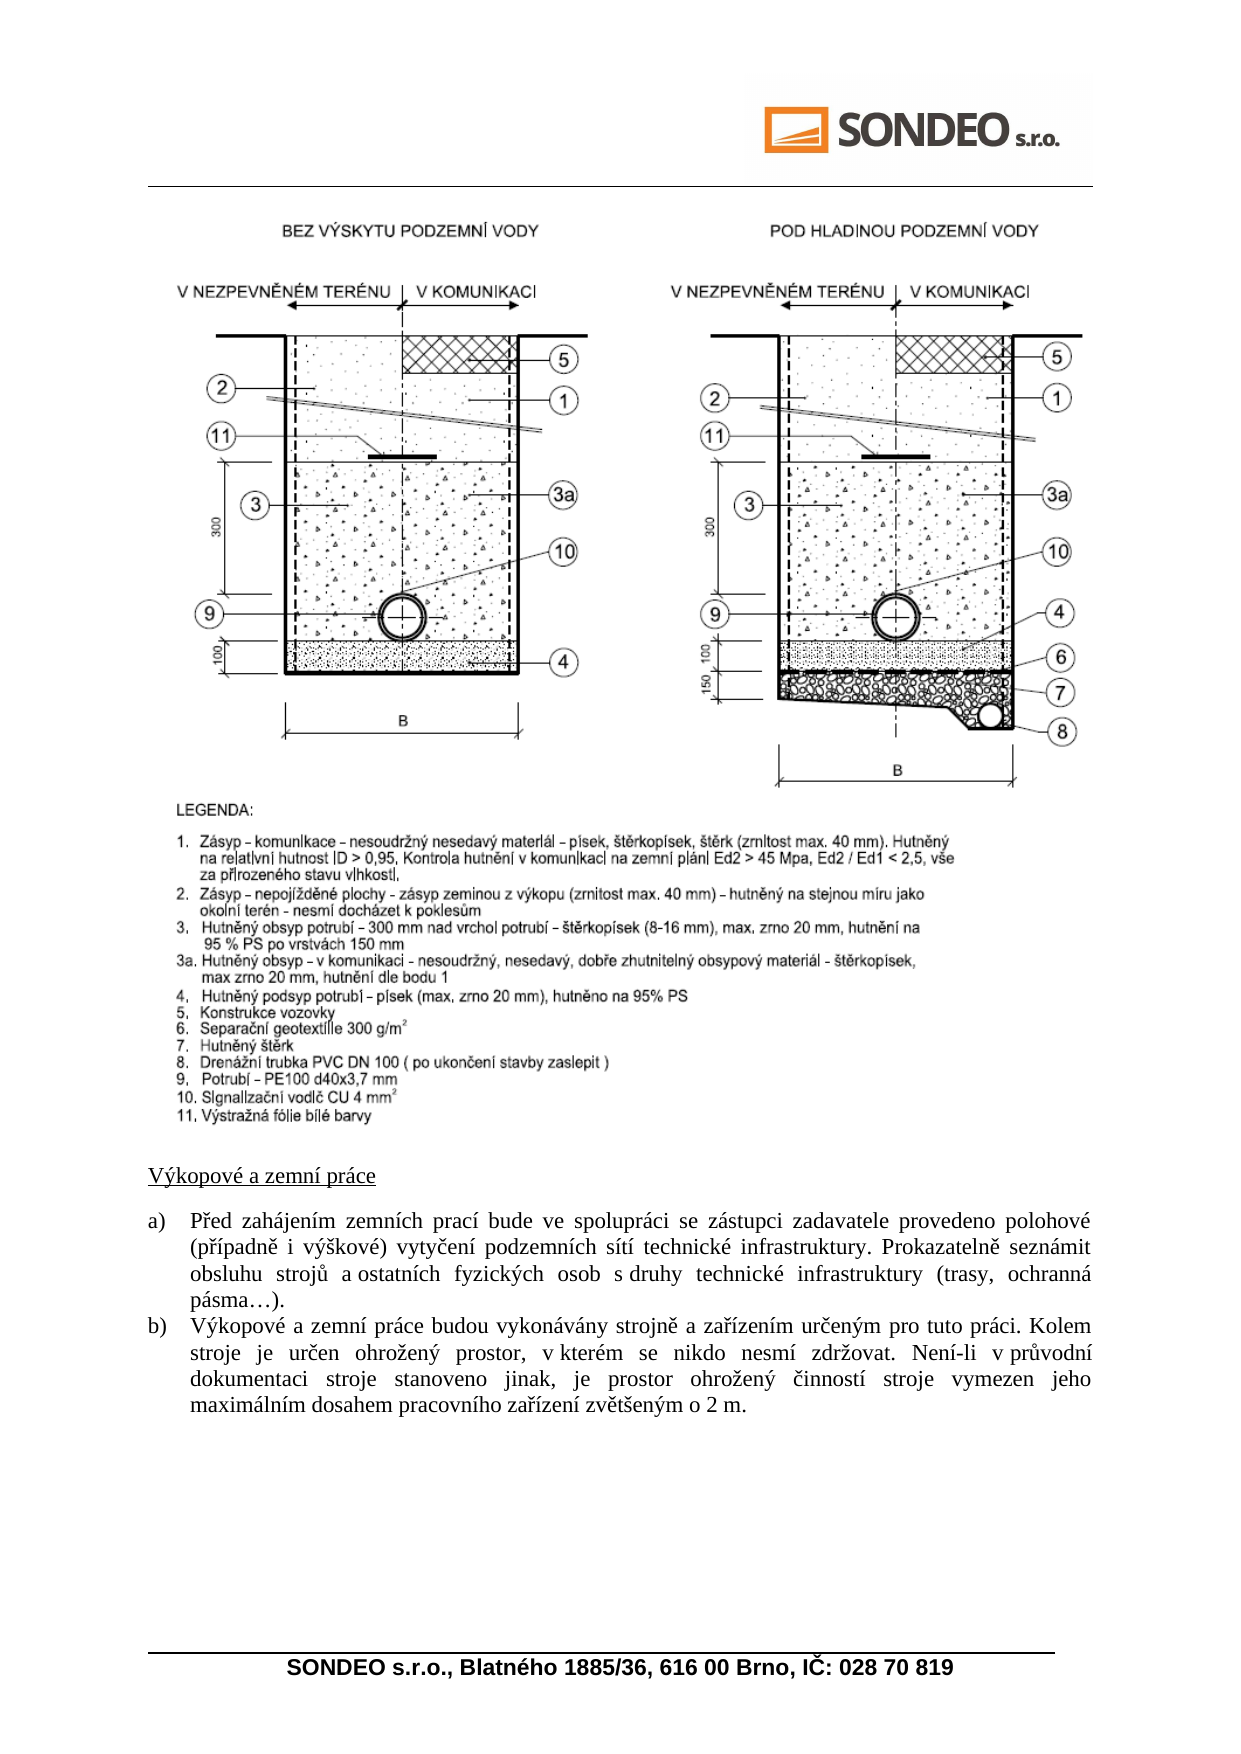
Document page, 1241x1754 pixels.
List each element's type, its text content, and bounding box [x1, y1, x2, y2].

picture [744, 73, 1093, 184]
list Výkopové a zemní práce budou vykonávány strojně a zařízením určeným pro tuto práci. Kolem stroje je určen ohrožený prostor, v kterém se nikdo nesmí zdržovat. Není-li v průvodní dokumentaci stroje stanoveno jinak, je prostor ohrožený činností stroje vymezen jeho maximálním dosahem pracovního zařízení zvětšeným o 2 m. [148, 1312, 1093, 1418]
text Výkopové a zemní práce [148, 1162, 1093, 1188]
picture [147, 215, 1093, 1136]
list Před zahájením zemních prací bude ve spolupráci se zástupci zadavatele provedeno polohové (případně i výškové) vytyčení podzemních sítí technické infrastruktury. Prokazatelně seznámit obsluhu strojů a ostatních fyzických osob s druhy technické infrastruktury (trasy, ochranná pásma…). [148, 1207, 1093, 1312]
